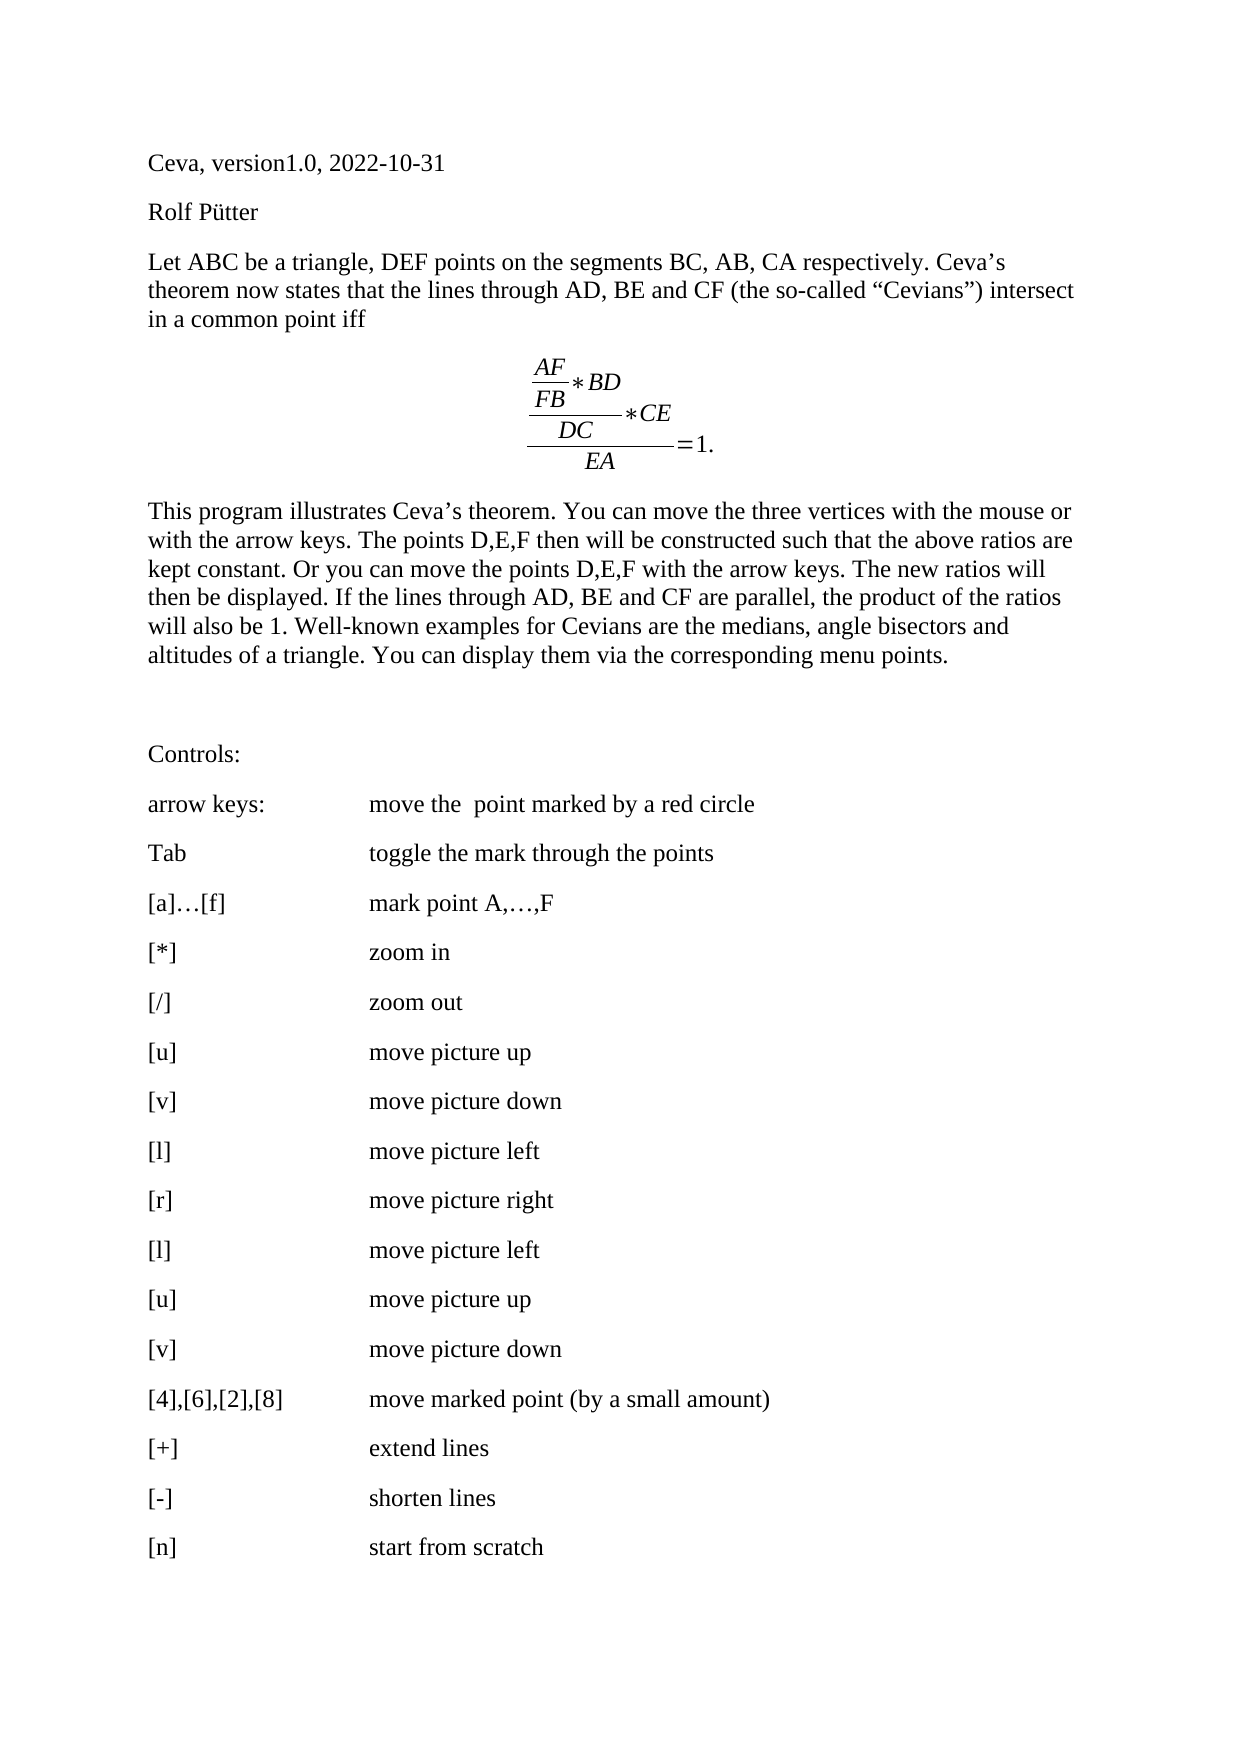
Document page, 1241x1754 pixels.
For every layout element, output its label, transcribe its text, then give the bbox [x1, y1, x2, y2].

text [u] move picture up [148, 1037, 1093, 1065]
text arrow keys: move the point marked by a red circle [148, 789, 1093, 817]
text [+] extend lines [148, 1433, 1093, 1462]
text Tab toggle the mark through the points [148, 838, 1093, 867]
text [u] move picture up [148, 1284, 1093, 1313]
text [*] zoom in [148, 937, 1093, 966]
text Rolf Pütter [148, 197, 1093, 226]
text [4],[6],[2],[8] move marked point (by a small amount) [148, 1384, 1093, 1412]
text Ceva, version1.0, 2022-10-31 [148, 148, 1093, 176]
text [a]…[f] mark point A,…,F [148, 888, 1093, 917]
text Controls: [148, 739, 1093, 768]
text [l] move picture left [148, 1136, 1093, 1164]
text This program illustrates Ceva’s theorem. You can move the three vertices with the mouse or with the arrow keys. The points D,E,F then will be constructed such that the above ratios are kept constant. Or you can move the points D,E,F with the arrow keys. The new ratios will then be displayed. If the lines through AD, BE and CF are parallel, the product of the ratios will also be 1. Well-known examples for Cevians are the medians, angle bisectors and altitudes of a triangle. You can display them via the corresponding menu points. [148, 496, 1093, 669]
text [/] zoom out [148, 987, 1093, 1016]
text [-] shorten lines [148, 1483, 1093, 1512]
text [n] start from scratch [148, 1532, 1093, 1561]
text [v] move picture down [148, 1334, 1093, 1363]
text Let ABC be a triangle, DEF points on the segments BC, AB, CA respectively. Ceva’s theorem now states that the lines through AD, BE and CF (the so-called “Cevians”) intersect in a common point iff [148, 247, 1093, 333]
text [l] move picture left [148, 1235, 1093, 1264]
text [r] move picture right [148, 1185, 1093, 1214]
text [v] move picture down [148, 1086, 1093, 1115]
